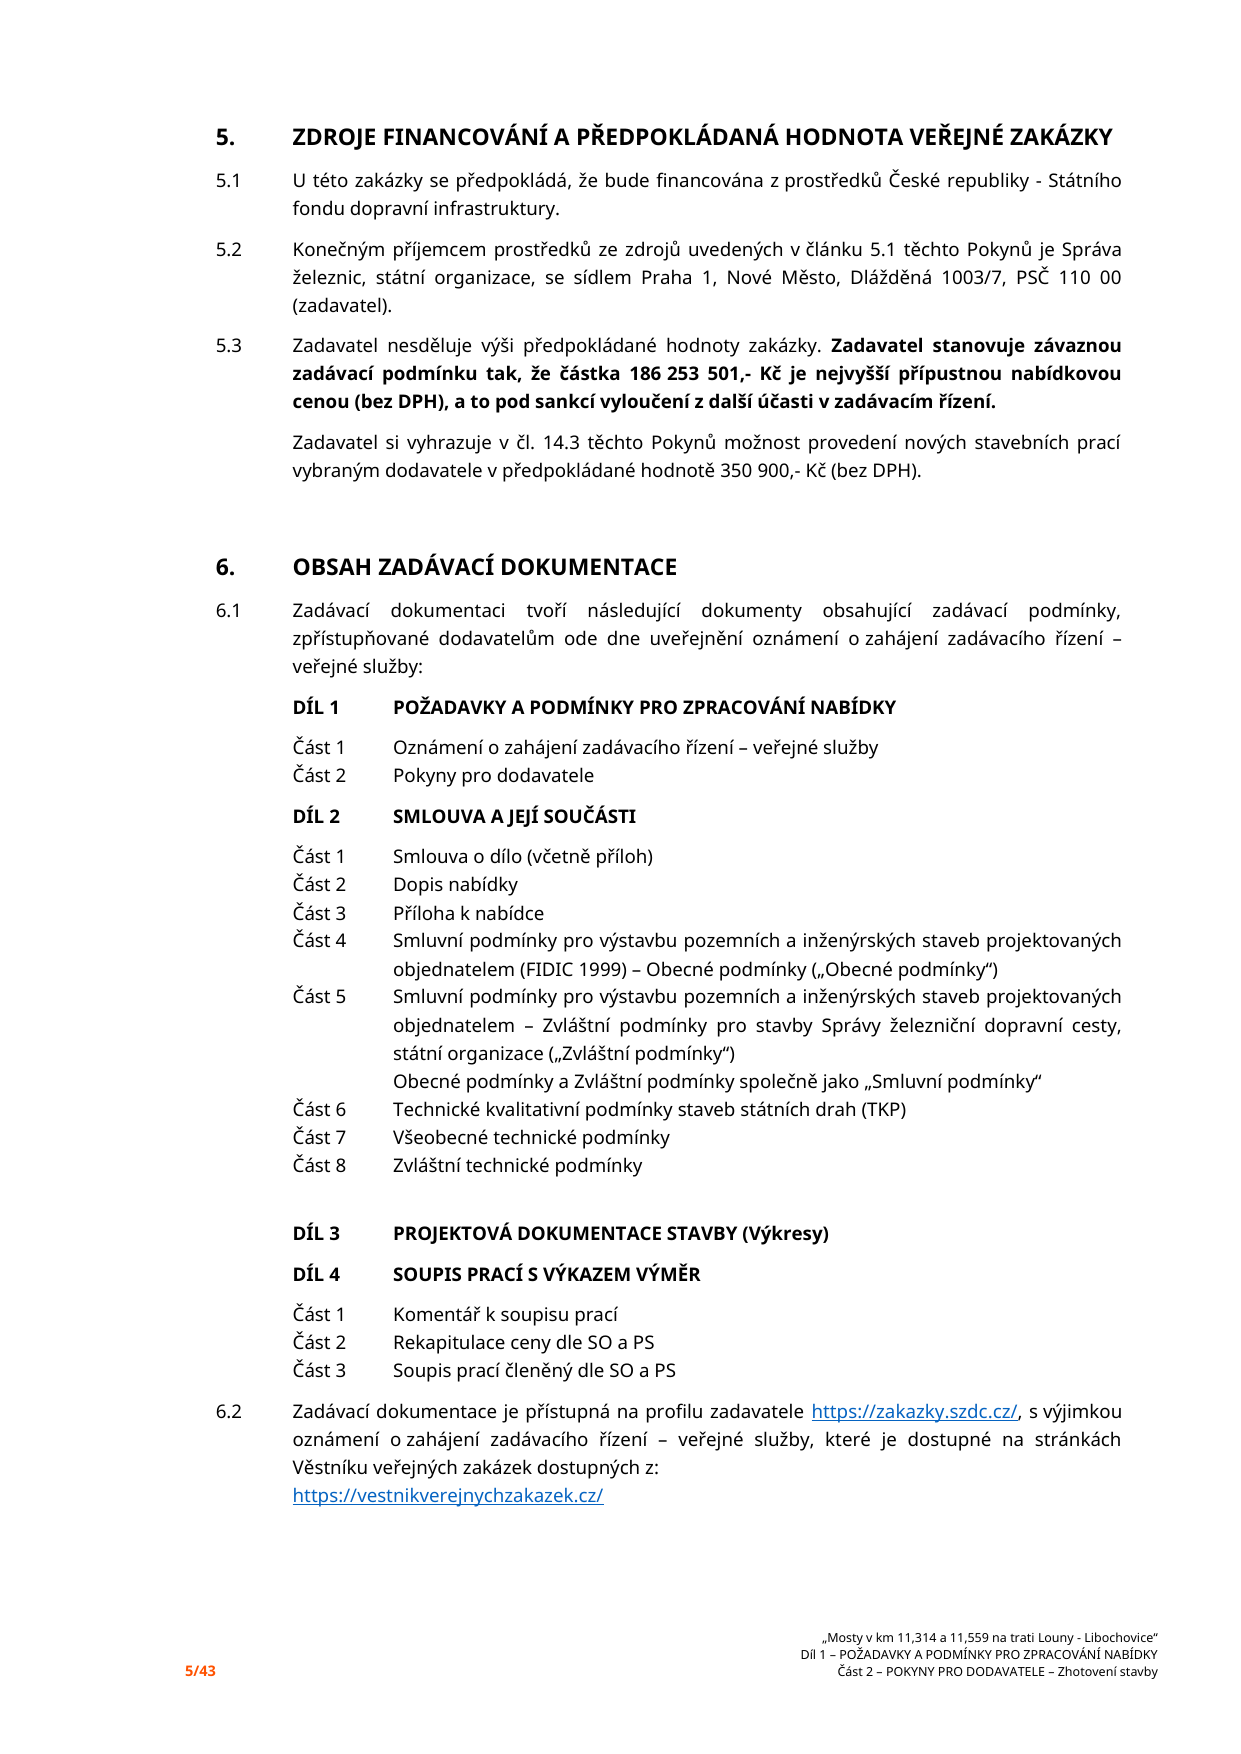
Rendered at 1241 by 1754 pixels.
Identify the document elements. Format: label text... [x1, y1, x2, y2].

text DÍL 1 POŽADAVKY A PODMÍNKY PRO ZPRACOVÁNÍ NABÍDKY [292, 694, 1122, 720]
text Zadávací dokumentaci tvoří následující dokumenty obsahující zadávací podmínky, zpřístupňované dodavatelům ode dne uveřejnění oznámení o zahájení zadávacího řízení – veřejné služby: [216, 598, 1122, 679]
list Zadavatel si vyhrazuje v čl. 14.3 těchto Pokynů možnost provedení nových stavebních prací vybraným dodavatele v předpokládané hodnotě 350 900,- Kč (bez DPH). [292, 429, 1122, 483]
text DÍL 3 PROJEKTOVÁ DOKUMENTACE STAVBY (Výkresy) [292, 1221, 1122, 1246]
text Část 1 Smlouva o dílo (včetně příloh) [292, 844, 1122, 869]
text Část 1 Oznámení o zahájení zadávacího řízení – veřejné služby [292, 735, 1122, 760]
text ZDROJE FINANCOVÁNÍ a PŘEDPOKLÁDANÁ HODNOTA VEŘEJNÉ ZAKÁZKY [216, 121, 1122, 152]
text Konečným příjemcem prostředků ze zdrojů uvedených v článku 5.1 těchto Pokynů je Správa železnic, státní organizace, se sídlem Praha 1, Nové Město, Dlážděná 1003/7, PSČ 110 00 (zadavatel). [216, 236, 1122, 318]
text Část 3 Příloha k nabídce [292, 900, 1122, 925]
text Část 3 Soupis prací členěný dle SO a PS [292, 1358, 1122, 1383]
text Část 8 Zvláštní technické podmínky [292, 1152, 1122, 1177]
text Část 7 Všeobecné technické podmínky [292, 1124, 1122, 1149]
text Část 2 Rekapitulace ceny dle SO a PS [292, 1329, 1122, 1355]
text Část 6 Technické kvalitativní podmínky staveb státních drah (TKP) [292, 1096, 1122, 1121]
text https://vestnikverejnychzakazek.cz/ [292, 1482, 1122, 1508]
text DÍL 2 SMLOUVA A JEJÍ SOUČÁSTI [292, 803, 1122, 829]
text OBSAH ZADÁVACÍ DOKUMENTACE [216, 551, 1122, 582]
text U této zakázky se předpokládá, že bude financována z prostředků České republiky - Státního fondu dopravní infrastruktury. [216, 167, 1122, 221]
text Část 2 Pokyny pro dodavatele [292, 763, 1122, 788]
text Část 5 Smluvní podmínky pro výstavbu pozemních a inženýrských staveb projektovaných objednatelem – Zvláštní podmínky pro stavby Správy železniční dopravní cesty, státní organizace („Zvláštní podmínky“) [292, 984, 1122, 1065]
text Část 2 Dopis nabídky [292, 872, 1122, 897]
text Část 1 Komentář k soupisu prací [292, 1302, 1122, 1327]
text Zadávací dokumentace je přístupná na profilu zadavatele https://zakazky.szdc.cz/, s výjimkou oznámení o zahájení zadávacího řízení – veřejné služby, které je dostupné na stránkách Věstníku veřejných zakázek dostupných z: [216, 1398, 1122, 1480]
text DÍL 4 SOUPIS PRACÍ S VÝKAZEM VÝMĚR [292, 1261, 1122, 1287]
text Zadavatel nesděluje výši předpokládané hodnoty zakázky. Zadavatel stanovuje závaznou zadávací podmínku tak, že částka 186 253 501,- Kč je nejvyšší přípustnou nabídkovou cenou (bez DPH), a to pod sankcí vyloučení z další účasti v zadávacím řízení. [216, 333, 1122, 414]
text Obecné podmínky a Zvláštní podmínky společně jako „Smluvní podmínky“ [292, 1068, 1122, 1093]
text Část 4 Smluvní podmínky pro výstavbu pozemních a inženýrských staveb projektovaných objednatelem (FIDIC 1999) – Obecné podmínky („Obecné podmínky“) [292, 928, 1122, 981]
